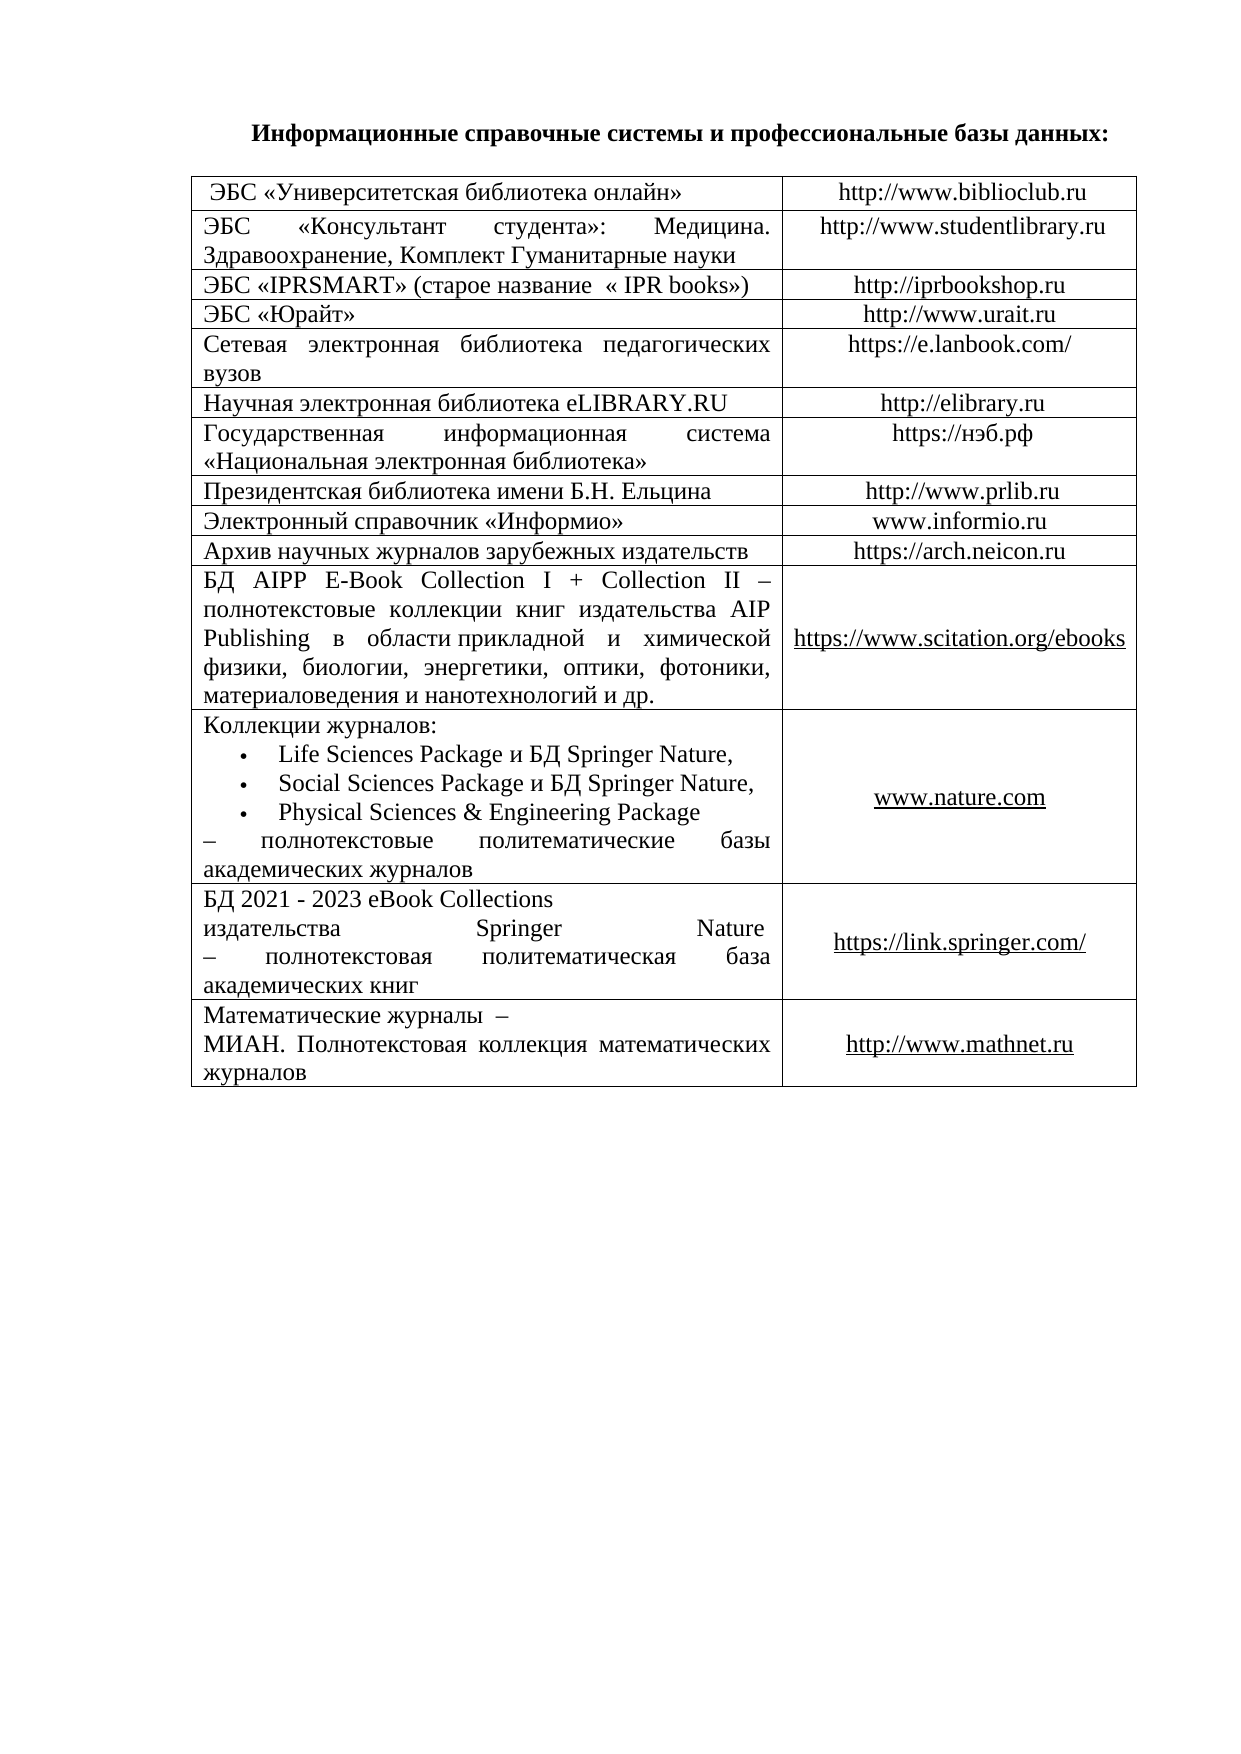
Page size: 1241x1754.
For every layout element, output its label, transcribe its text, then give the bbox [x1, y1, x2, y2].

table_cell https://arch.neicon.ru [783, 536, 1136, 564]
table_header ЭБС «Университетская библиотека онлайн» [192, 177, 782, 210]
text Информационные справочные системы и профессиональные базы данных: [177, 118, 1152, 147]
table_cell http://www.urait.ru [783, 300, 1136, 328]
table_cell http://www.prlib.ru [783, 476, 1136, 505]
table_cell https://нэб.рф [783, 418, 1136, 475]
table_cell Математические журналы – МИАН. Полнотекстовая коллекция математических журналов [192, 1000, 782, 1086]
table_header http://www.biblioclub.ru [783, 177, 1136, 210]
table_cell https://e.lanbook.com/ [783, 329, 1136, 387]
table_cell Электронный справочник «Информио» [192, 506, 782, 535]
table_cell Архив научных журналов зарубежных издательств [192, 536, 782, 564]
table_cell Научная электронная библиотека eLIBRARY.RU [192, 388, 782, 417]
table_cell http://elibrary.ru [783, 388, 1136, 417]
table_cell Президентская библиотека имени Б.Н. Ельцина [192, 476, 782, 505]
table_cell https://www.scitation.org/ebooks [783, 566, 1136, 709]
table_cell http://iprbookshop.ru [783, 270, 1136, 298]
table_cell БД AIPP E-Book Collection I + Collection II – полнотекстовые коллекции книг издательства AIP Publishing в области прикладной и химической физики, биологии, энергетики, оптики, фотоники, материаловедения и нанотехнологий и др. [192, 566, 782, 709]
table_cell http://www.studentlibrary.ru [783, 211, 1136, 269]
table_cell ЭБС «Юрайт» [192, 300, 782, 328]
table_cell https://link.springer.com/ [783, 884, 1136, 999]
table_cell Государственная информационная система «Национальная электронная библиотека» [192, 418, 782, 475]
table_cell ЭБС «IPRSMART» (старое название « IPR books») [192, 270, 782, 298]
table_cell http://www.mathnet.ru [783, 1000, 1136, 1086]
table_cell Сетевая электронная библиотека педагогических вузов [192, 329, 782, 387]
table_cell Коллекции журналов: Life Sciences Package и БД Springer Nature, Social Sciences Package и БД Springer Nature, Physical Sciences & Engineering Package – полнотекстовые политематические базы академических журналов [192, 710, 782, 883]
table_cell www.informio.ru [783, 506, 1136, 535]
table_cell БД 2021 - 2023 eBook Collections издательства Springer Nature – полнотекстовая политематическая база академических книг [192, 884, 782, 999]
table_cell ЭБС «Консультант студента»: Медицина. Здравоохранение, Комплект Гуманитарные науки [192, 211, 782, 269]
table_cell www.nature.com [783, 710, 1136, 883]
